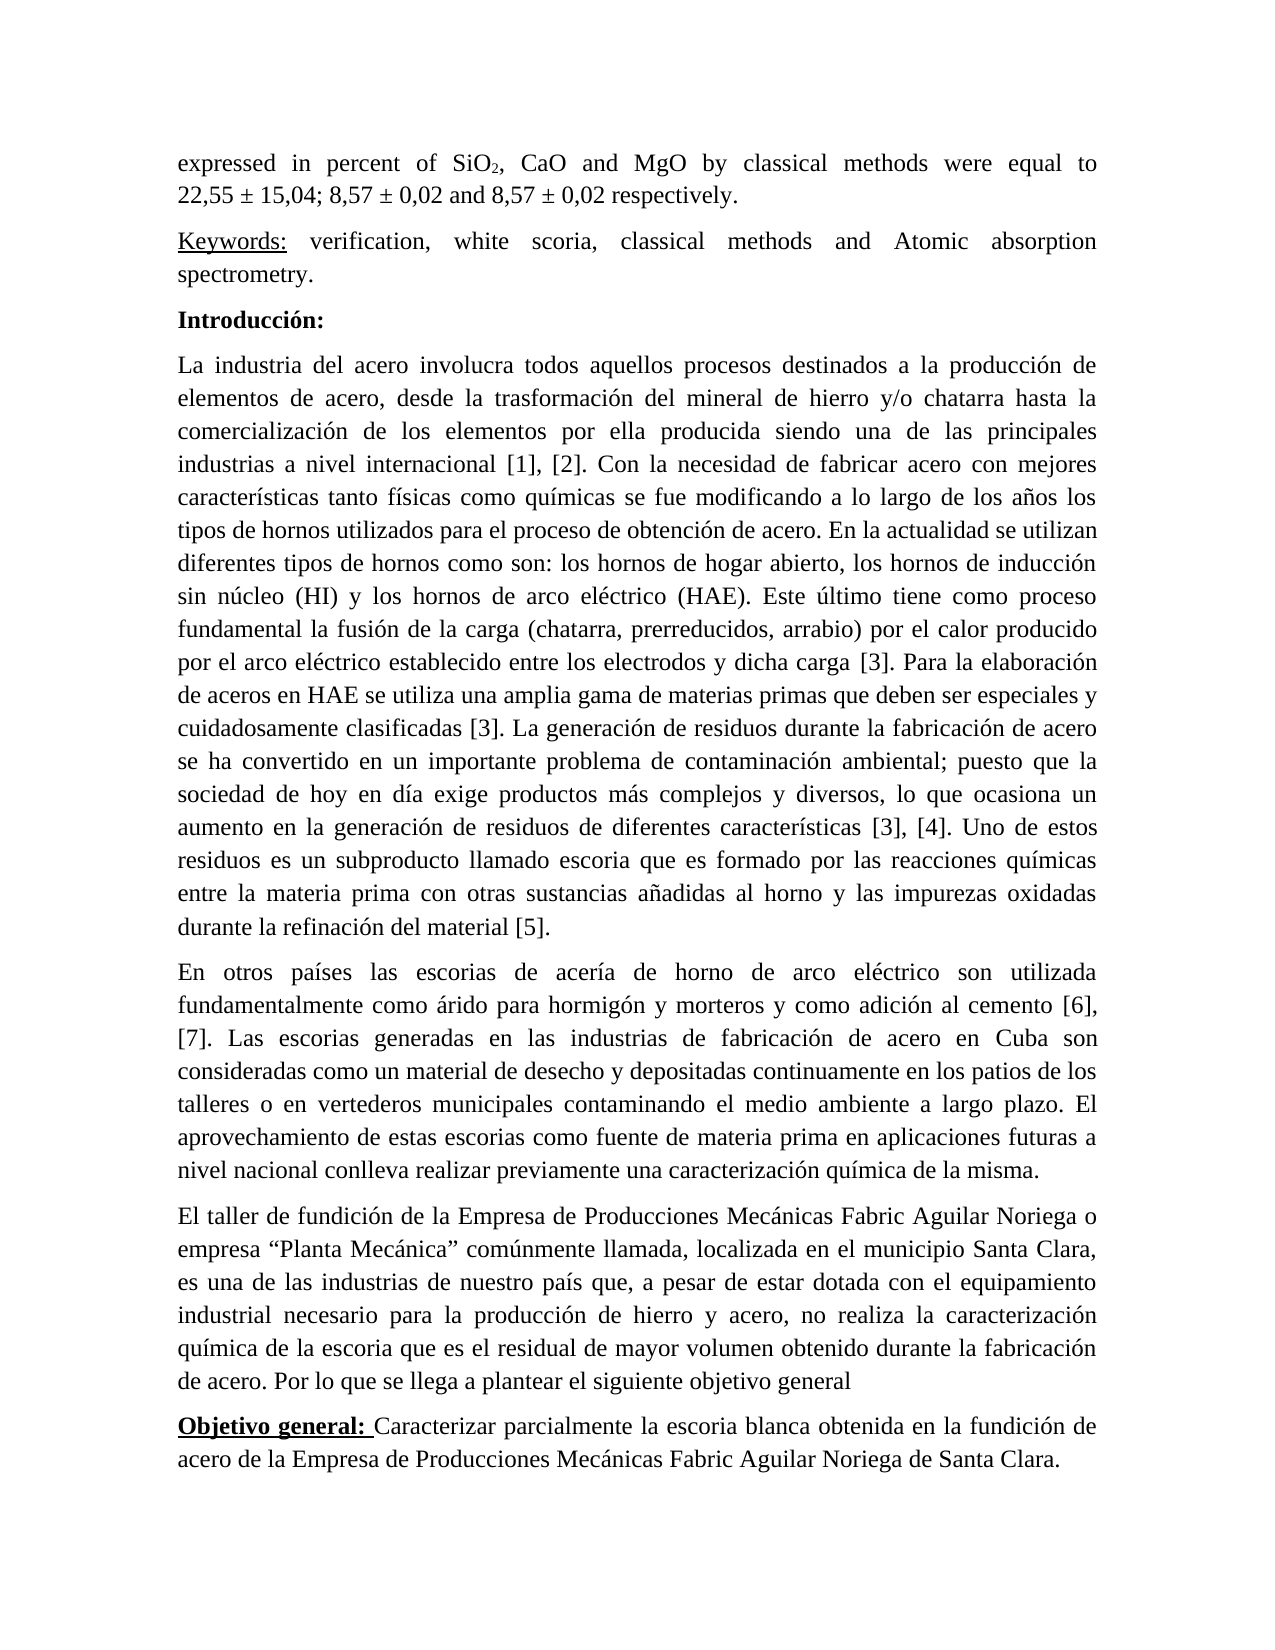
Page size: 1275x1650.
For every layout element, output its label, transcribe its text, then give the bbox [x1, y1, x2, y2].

text Introducción: [177, 305, 1098, 333]
text La industria del acero involucra todos aquellos procesos destinados a la producción de elementos de acero, desde la trasformación del mineral de hierro y/o chatarra hasta la comercialización de los elementos por ella producida siendo una de las principales industrias a nivel internacional [1], [2]. Con la necesidad de fabricar acero con mejores características tanto físicas como químicas se fue modificando a lo largo de los años los tipos de hornos utilizados para el proceso de obtención de acero. En la actualidad se utilizan diferentes tipos de hornos como son: los hornos de hogar abierto, los hornos de inducción sin núcleo (HI) y los hornos de arco eléctrico (HAE). Este último tiene como proceso fundamental la fusión de la carga (chatarra, prerreducidos, arrabio) por el calor producido por el arco eléctrico establecido entre los electrodos y dicha carga [3]. Para la elaboración de aceros en HAE se utiliza una amplia gama de materias primas que deben ser especiales y cuidadosamente clasificadas [3]. La generación de residuos durante la fabricación de acero se ha convertido en un importante problema de contaminación ambiental; puesto que la sociedad de hoy en día exige productos más complejos y diversos, lo que ocasiona un aumento en la generación de residuos de diferentes características [3], [4]. Uno de estos residuos es un subproducto llamado escoria que es formado por las reacciones químicas entre la materia prima con otras sustancias añadidas al horno y las impurezas oxidadas durante la refinación del material [5]. [177, 350, 1098, 940]
text En otros países las escorias de acería de horno de arco eléctrico son utilizada fundamentalmente como árido para hormigón y morteros y como adición al cemento [6], [7]. Las escorias generadas en las industrias de fabricación de acero en Cuba son consideradas como un material de desecho y depositadas continuamente en los patios de los talleres o en vertederos municipales contaminando el medio ambiente a largo plazo. El aprovechamiento de estas escorias como fuente de materia prima en aplicaciones futuras a nivel nacional conlleva realizar previamente una caracterización química de la misma. [177, 957, 1098, 1184]
text Keywords: verification, white scoria, classical methods and Atomic absorption spectrometry. [177, 226, 1098, 288]
text Objetivo general: Caracterizar parcialmente la escoria blanca obtenida en la fundición de acero de la Empresa de Producciones Mecánicas Fabric Aguilar Noriega de Santa Clara. [177, 1411, 1098, 1473]
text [177, 148, 1098, 209]
text El taller de fundición de la Empresa de Producciones Mecánicas Fabric Aguilar Noriega o empresa “Planta Mecánica” comúnmente llamada, localizada en el municipio Santa Clara, es una de las industrias de nuestro país que, a pesar de estar dotada con el equipamiento industrial necesario para la producción de hierro y acero, no realiza la caracterización química de la escoria que es el residual de mayor volumen obtenido durante la fabricación de acero. Por lo que se llega a plantear el siguiente objetivo general [177, 1201, 1098, 1394]
